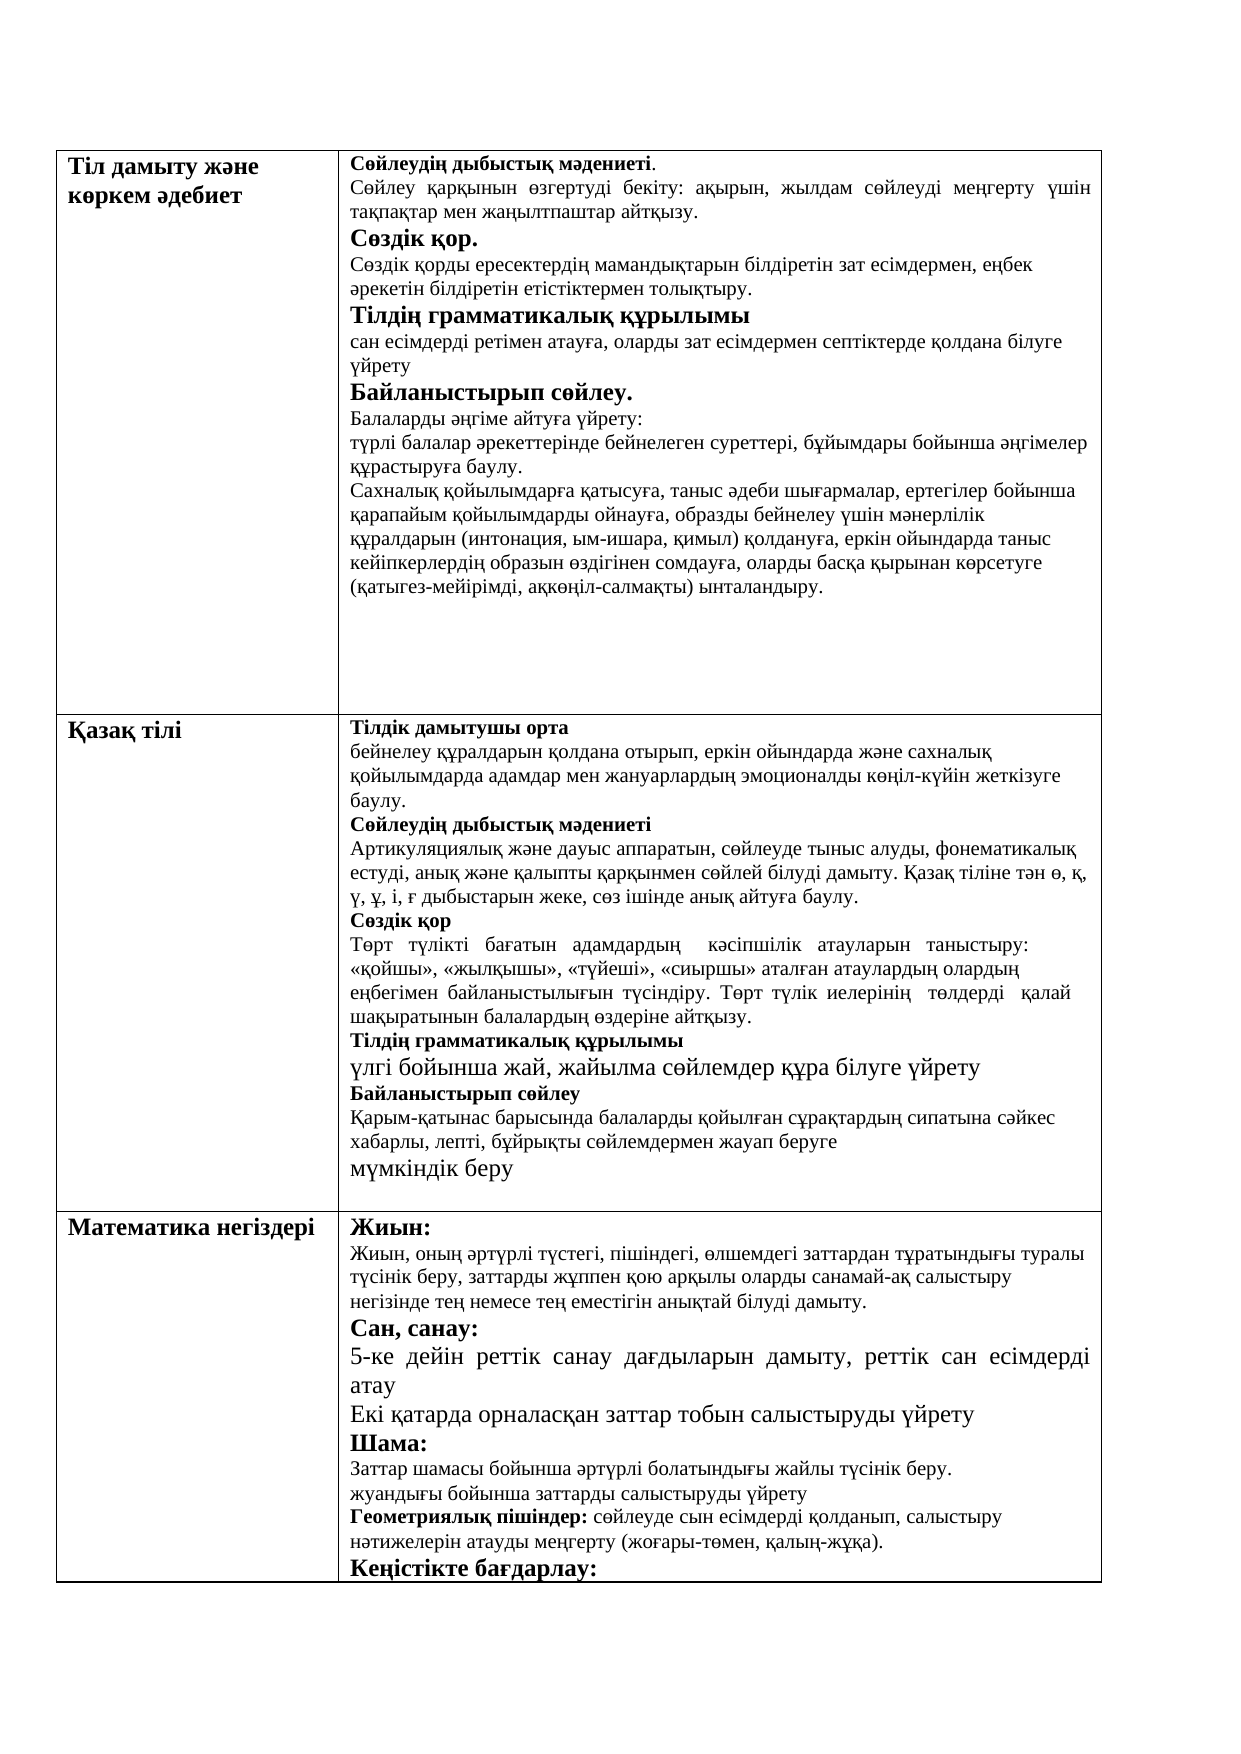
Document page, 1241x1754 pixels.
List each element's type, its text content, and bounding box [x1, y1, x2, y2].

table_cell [57, 1212, 338, 1581]
table_cell Сөйлеудің дыбыстық мәдениеті. Сөйлеу қарқынын өзгертуді бекіту: ақырын, жылдам сөйлеуді меңгерту үшін тақпақтар мен жаңылтпаштар айтқызу. Сөздік қор. Сөздік қорды ересектердің мамандықтарын білдіретін зат есімдермен, еңбек әрекетін білдіретін етістіктермен толықтыру. Тілдің грамматикалық құрылымы сан есімдерді ретімен атауға, оларды зат есімдермен септіктерде қолдана білуге үйрету Байланыстырып сөйлеу. Балаларды әңгіме айтуға үйрету: түрлі балалар әрекеттерінде бейнелеген суреттері, бұйымдары бойынша әңгімелер құрастыруға баулу. Сахналық қойылымдарға қатысуға, таныс әдеби шығармалар, ертегілер бойынша қарапайым қойылымдарды ойнауға, образды бейнелеу үшін мәнерлілік құралдарын (интонация, ым-ишара, қимыл) қолдануға, еркін ойындарда таныс кейіпкерлердің образын өздігінен сомдауға, оларды басқа қырынан көрсетуге (қатыгез-мейірімді, ақкөңіл-салмақты) ынталандыру. [339, 151, 1101, 714]
table_cell Қазақ тілі [57, 715, 338, 1211]
table_cell Тілдік дамытушы орта бейнелеу құралдарын қолдана отырып, еркін ойындарда және сахналық қойылымдарда адамдар мен жануарлардың эмоционалды көңіл-күйін жеткізуге баулу. Сөйлеудің дыбыстық мәдениеті Артикуляциялық және дауыс аппаратын, сөйлеуде тыныс алуды, фонематикалық естуді, анық және қалыпты қарқынмен сөйлей білуді дамыту. Қазақ тіліне тән ө, қ, ү, ұ, і, ғ дыбыстарын жеке, сөз ішінде анық айтуға баулу. Сөздік қор Төрт түлікті бағатын адамдардың кәсіпшілік атауларын таныстыру: «қойшы», «жылқышы», «түйеші», «сиыршы» аталған атаулардың олардың еңбегімен байланыстылығын түсіндіру. Төрт түлік иелерінің төлдерді қалай шақыратынын балалардың өздеріне айтқызу. Тілдің грамматикалық құрылымы үлгі бойынша жай, жайылма сөйлемдер құра білуге үйрету Байланыстырып сөйлеу Қарым-қатынас барысында балаларды қойылған сұрақтардың сипатына сәйкес хабарлы, лепті, бұйрықты сөйлемдермен жауап беруге мүмкіндік беру [339, 715, 1101, 1211]
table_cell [339, 1212, 1101, 1581]
table_cell Тіл дамыту және көркем әдебиет [57, 151, 338, 714]
